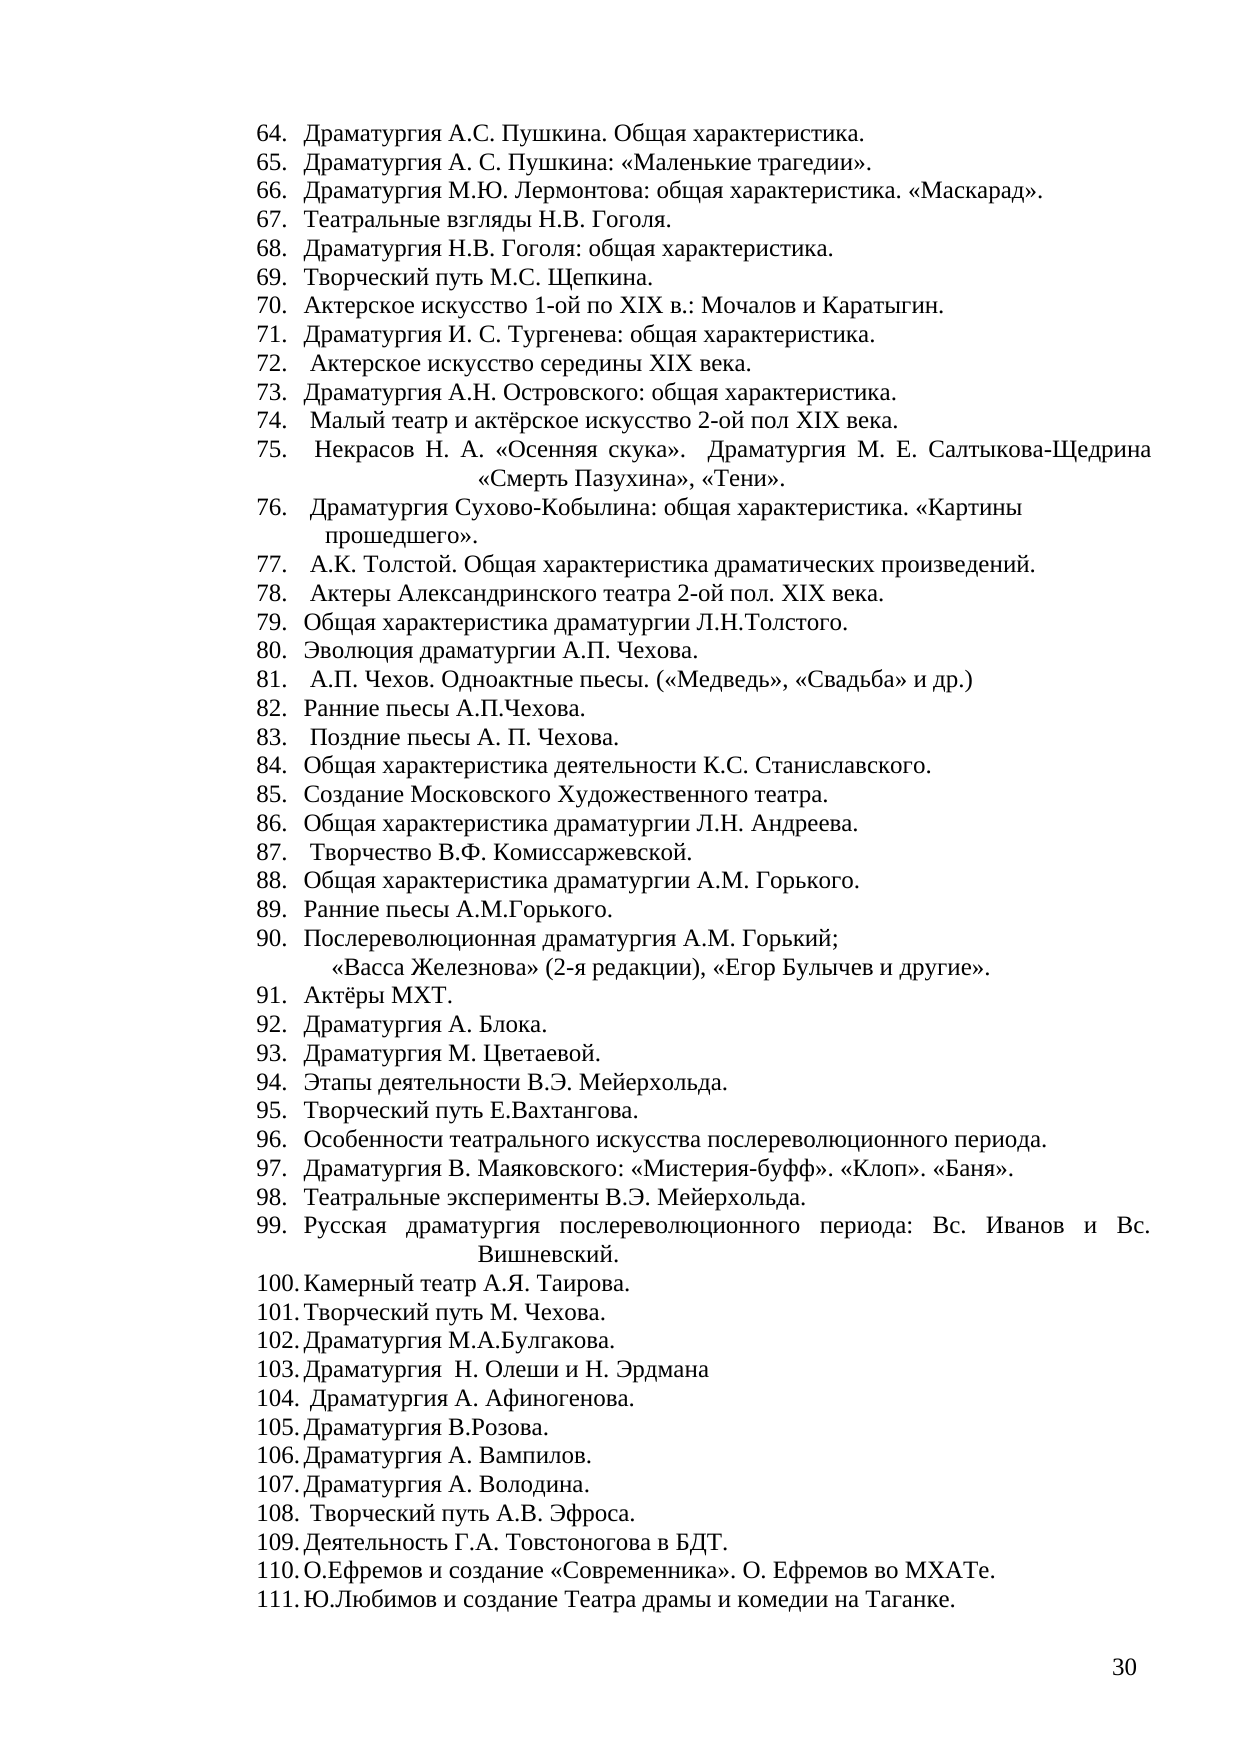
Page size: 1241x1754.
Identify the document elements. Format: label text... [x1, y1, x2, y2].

list Драматургия А. Афиногенова. [256, 1383, 1152, 1412]
list Драматургия А. Вампилов. [256, 1441, 1152, 1469]
text прошедшего». [256, 521, 1152, 549]
list Театральные взгляды Н.В. Гоголя. [256, 204, 1152, 233]
list Театральные эксперименты В.Э. Мейерхольда. [256, 1182, 1152, 1211]
list Некрасов Н. А. «Осенняя скука». Драматургия М. Е. Салтыкова-Щедрина «Смерть Пазухина», «Тени». [256, 434, 1152, 492]
list Малый театр и актёрское искусство 2-ой пол XIX века. [256, 406, 1152, 434]
list Творческий путь М. Чехова. [256, 1297, 1152, 1326]
list Творческий путь Е.Вахтангова. [256, 1096, 1152, 1124]
list Поздние пьесы А. П. Чехова. [256, 722, 1152, 751]
list Драматургия А.Н. Островского: общая характеристика. [256, 377, 1152, 406]
list Драматургия А. Блока. [256, 1009, 1152, 1038]
list Драматургия Н. Олеши и Н. Эрдмана [256, 1354, 1152, 1383]
list Творчество В.Ф. Комиссаржевской. [256, 837, 1152, 866]
list Общая характеристика деятельности К.С. Станиславского. [256, 751, 1152, 779]
list Драматургия В. Маяковского: «Мистерия-буфф». «Клоп». «Баня». [256, 1153, 1152, 1182]
list Послереволюционная драматургия А.М. Горький; [256, 923, 1152, 952]
list Ранние пьесы А.М.Горького. [256, 894, 1152, 923]
list Актёры МХТ. [256, 981, 1152, 1009]
list Драматургия М.А.Булгакова. [256, 1326, 1152, 1354]
list Актеры Александринского театра 2-ой пол. XIX века. [256, 578, 1152, 607]
list Ю.Любимов и создание Театра драмы и комедии на Таганке. [256, 1584, 1152, 1613]
list А.К. Толстой. Общая характеристика драматических произведений. [256, 549, 1152, 578]
list Драматургия В.Розова. [256, 1412, 1152, 1441]
list Драматургия А.С. Пушкина. Общая характеристика. [256, 118, 1152, 147]
list Драматургия А. Володина. [256, 1469, 1152, 1498]
list Драматургия А. С. Пушкина: «Маленькие трагедии». [256, 147, 1152, 176]
list Актерское искусство середины XIX века. [256, 348, 1152, 377]
list Драматургия Сухово-Кобылина: общая характеристика. «Картины [256, 492, 1152, 521]
list Драматургия М.Ю. Лермонтова: общая характеристика. «Маскарад». [256, 176, 1152, 204]
list Русская драматургия послереволюционного периода: Вс. Иванов и Вс. Вишневский. [256, 1211, 1152, 1268]
list Общая характеристика драматургии Л.Н.Толстого. [256, 607, 1152, 636]
list А.П. Чехов. Одноактные пьесы. («Медведь», «Свадьба» и др.) [256, 664, 1152, 693]
list Деятельность Г.А. Товстоногова в БДТ. [256, 1527, 1152, 1556]
list Общая характеристика драматургии А.М. Горького. [256, 866, 1152, 894]
list Создание Московского Художественного театра. [256, 779, 1152, 808]
list Камерный театр А.Я. Таирова. [256, 1268, 1152, 1297]
text «Васса Железнова» (2-я редакции), «Егор Булычев и другие». [256, 952, 1152, 981]
list О.Ефремов и создание «Современника». О. Ефремов во МХАТе. [256, 1556, 1152, 1584]
list Драматургия М. Цветаевой. [256, 1038, 1152, 1067]
list Актерское искусство 1-ой по XIX в.: Мочалов и Каратыгин. [256, 291, 1152, 319]
list Драматургия И. С. Тургенева: общая характеристика. [256, 319, 1152, 348]
list Эволюция драматургии А.П. Чехова. [256, 636, 1152, 664]
list Особенности театрального искусства послереволюционного периода. [256, 1124, 1152, 1153]
list Творческий путь М.С. Щепкина. [256, 262, 1152, 291]
list Этапы деятельности В.Э. Мейерхольда. [256, 1067, 1152, 1096]
list Общая характеристика драматургии Л.Н. Андреева. [256, 808, 1152, 837]
list Ранние пьесы А.П.Чехова. [256, 693, 1152, 722]
list Творческий путь А.В. Эфроса. [256, 1498, 1152, 1527]
list Драматургия Н.В. Гоголя: общая характеристика. [256, 233, 1152, 262]
